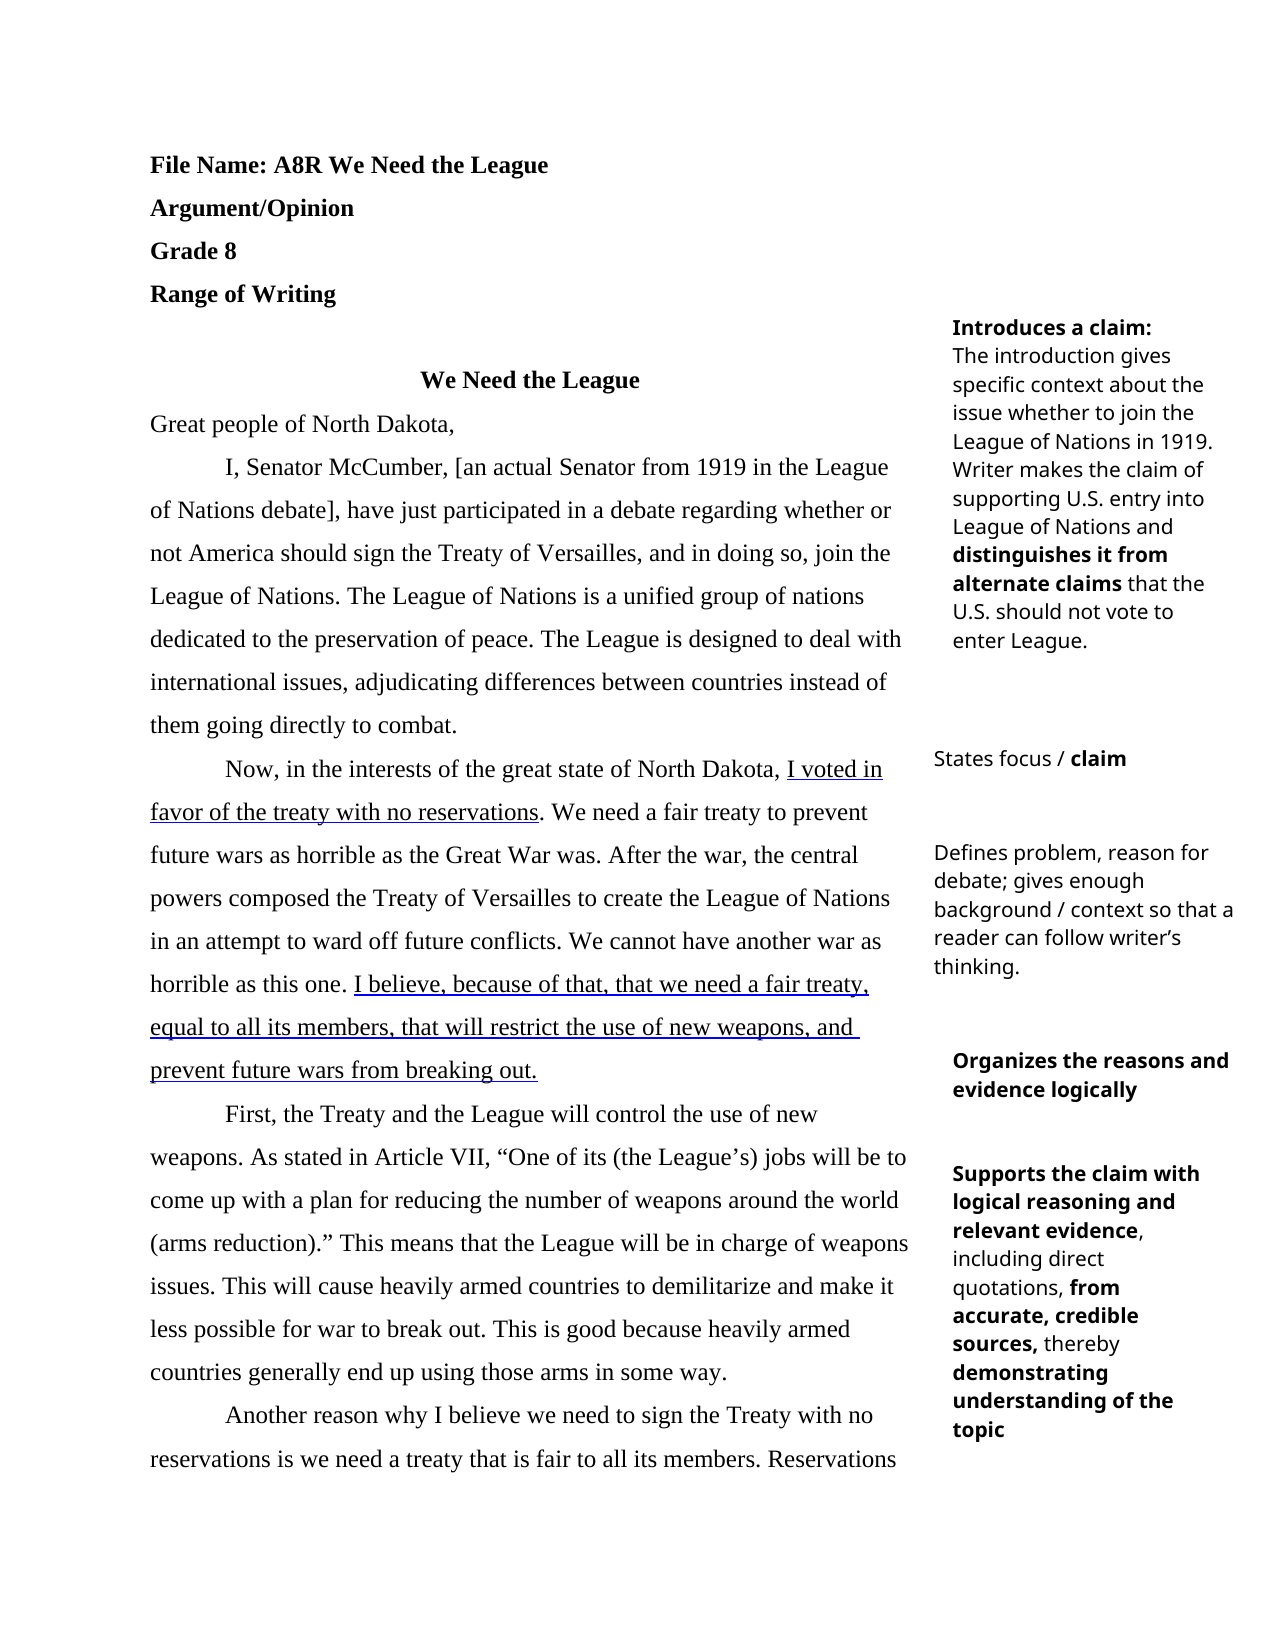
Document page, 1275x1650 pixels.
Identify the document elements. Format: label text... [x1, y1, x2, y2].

text Great people of North Dakota, [150, 409, 909, 437]
text Range of Writing [150, 279, 1125, 308]
text First, the Treaty and the League will control the use of new weapons. As stated in Article VII, “One of its (the League’s) jobs will be to come up with a plan for reducing the number of weapons around the world (arms reduction).” This means that the League will be in charge of weapons issues. This will cause heavily armed countries to demilitarize and make it less possible for war to break out. This is good because heavily armed countries generally end up using those arms in some way. [150, 1099, 909, 1386]
text I, Senator McCumber, [an actual Senator from 1919 in the League of Nations debate], have just participated in a debate regarding whether or not America should sign the Treaty of Versailles, and in doing so, join the League of Nations. The League of Nations is a unified group of nations dedicated to the preservation of peace. The League is designed to deal with international issues, adjudicating differences between countries instead of them going directly to combat. [150, 452, 909, 739]
text Grade 8 [150, 236, 1125, 265]
text Now, in the interests of the great state of North Dakota, I voted in favor of the treaty with no reservations. We need a fair treaty to prevent future wars as horrible as the Great War was. After the war, the central powers composed the Treaty of Versailles to create the League of Nations in an attempt to ward off future conflicts. We cannot have another war as horrible as this one. I believe, because of that, that we need a fair treaty, equal to all its members, that will restrict the use of new weapons, and prevent future wars from breaking out. [150, 754, 909, 1084]
text We Need the League [150, 366, 909, 394]
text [150, 1401, 909, 1472]
text Argument/Opinion [150, 193, 1125, 222]
text File Name: A8R We Need the League [150, 150, 1125, 179]
